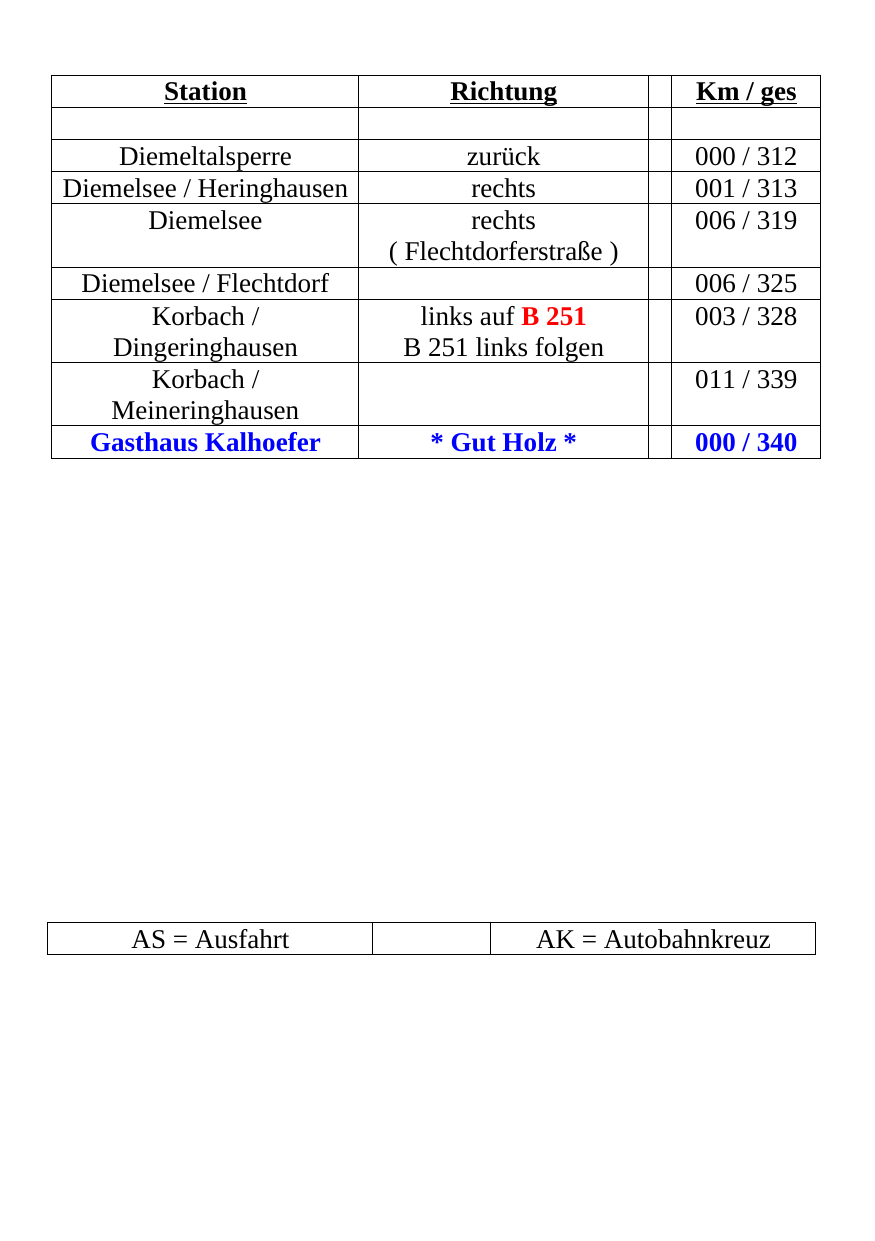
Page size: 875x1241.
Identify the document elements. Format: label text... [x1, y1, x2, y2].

table_cell Korbach / Meineringhausen [52, 363, 358, 425]
table_cell Korbach / Dingeringhausen [52, 300, 358, 362]
table_cell Gasthaus Kalhoefer [52, 426, 358, 458]
table_cell [649, 204, 671, 267]
table_cell 011 / 339 [672, 363, 820, 425]
table_header [649, 76, 671, 107]
table_cell [359, 363, 648, 425]
table_cell rechts [359, 172, 648, 203]
table_cell links auf B 251 B 251 links folgen [359, 300, 648, 362]
table_cell Diemelsee / Heringhausen [52, 172, 358, 203]
table_cell 006 / 319 [672, 204, 820, 267]
table_cell [649, 426, 671, 458]
table_header [373, 923, 490, 954]
table_cell rechts ( Flechtdorferstraße ) [359, 204, 648, 267]
table_cell [359, 268, 648, 299]
table_cell [649, 363, 671, 425]
table_cell Diemeltalsperre [52, 140, 358, 171]
table_cell [649, 300, 671, 362]
table_header Km / ges [672, 76, 820, 107]
table_cell [649, 172, 671, 203]
table_header AK = Autobahnkreuz [491, 923, 815, 954]
table_cell [359, 108, 648, 139]
table_header Richtung [359, 76, 648, 107]
table_header AS = Ausfahrt [48, 923, 372, 954]
table_header Station [52, 76, 358, 107]
table_cell 001 / 313 [672, 172, 820, 203]
table_cell [649, 140, 671, 171]
table_cell 003 / 328 [672, 300, 820, 362]
table_cell Diemelsee [52, 204, 358, 267]
table_cell * Gut Holz * [359, 426, 648, 458]
table_cell [52, 108, 358, 139]
table_cell 006 / 325 [672, 268, 820, 299]
table_cell 000 / 340 [672, 426, 820, 458]
table_cell Diemelsee / Flechtdorf [52, 268, 358, 299]
table_cell [649, 268, 671, 299]
table_cell [649, 108, 671, 139]
table_cell zurück [359, 140, 648, 171]
table_cell [672, 108, 820, 139]
table_cell 000 / 312 [672, 140, 820, 171]
